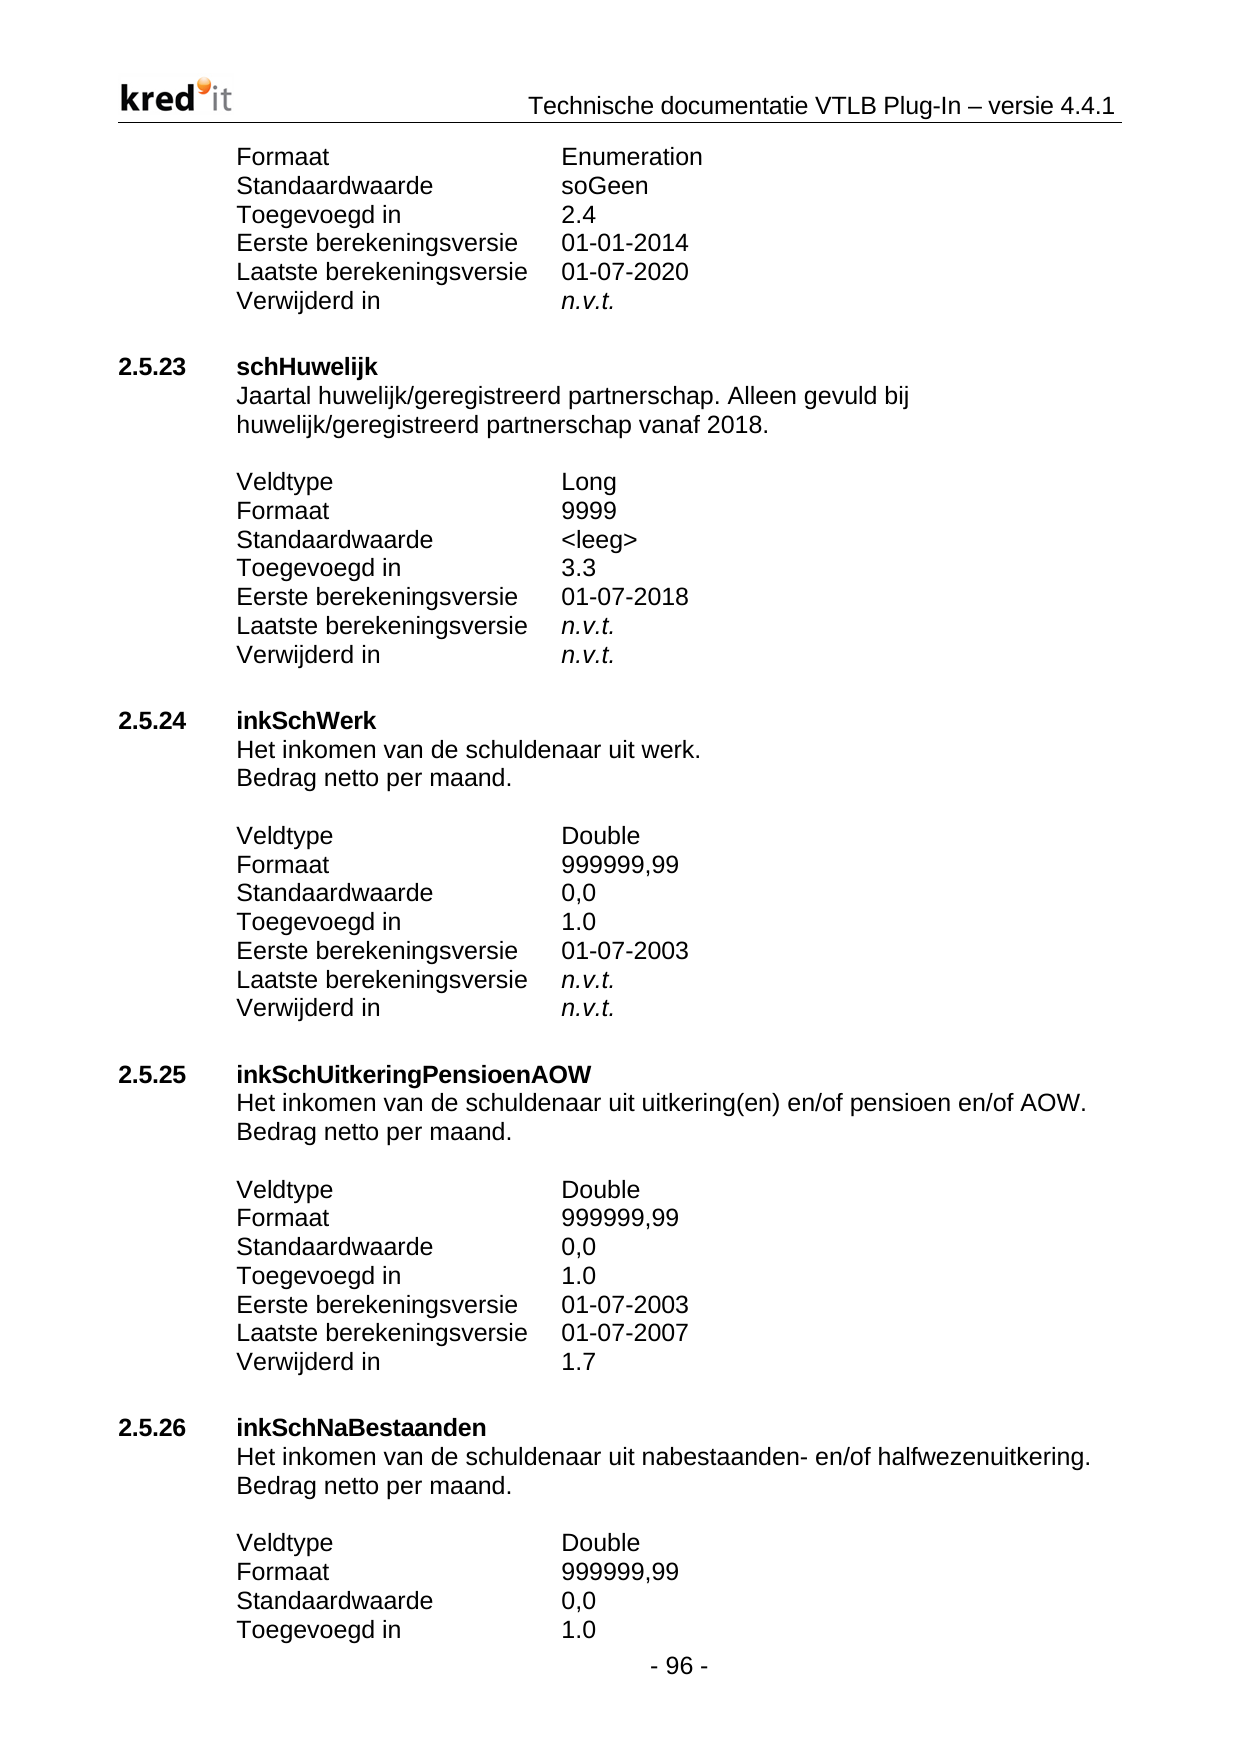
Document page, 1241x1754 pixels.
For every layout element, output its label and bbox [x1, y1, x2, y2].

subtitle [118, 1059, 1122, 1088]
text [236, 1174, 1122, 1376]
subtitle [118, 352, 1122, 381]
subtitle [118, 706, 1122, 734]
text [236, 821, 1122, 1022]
picture [118, 73, 234, 115]
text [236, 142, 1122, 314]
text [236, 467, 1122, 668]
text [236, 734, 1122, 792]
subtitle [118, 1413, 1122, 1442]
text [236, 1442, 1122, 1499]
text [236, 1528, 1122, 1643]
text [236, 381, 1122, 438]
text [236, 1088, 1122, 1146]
